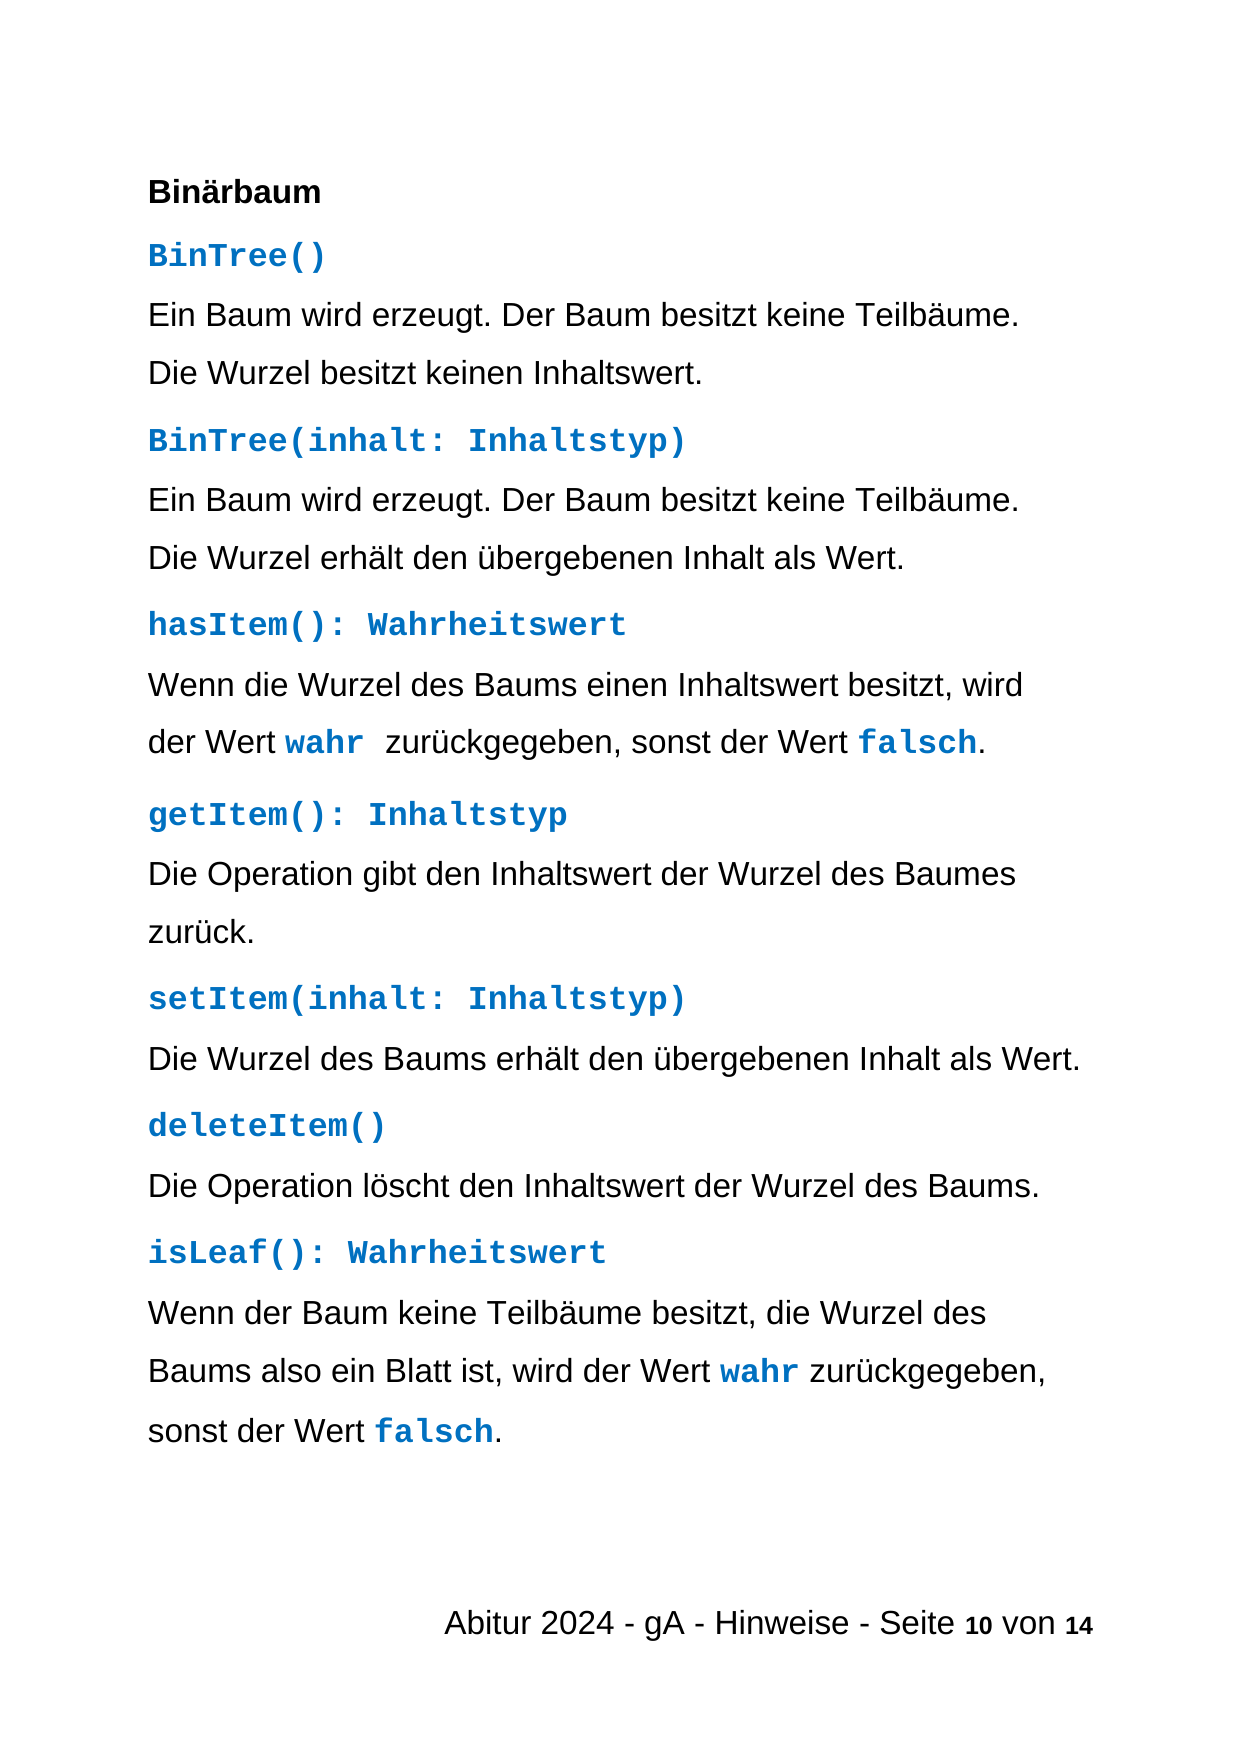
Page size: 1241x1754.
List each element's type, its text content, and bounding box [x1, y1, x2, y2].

text hasItem(): Wahrheitswert Wenn die Wurzel des Baums einen Inhaltswert besitzt, wird der Wert wahr zurückgegeben, sonst der Wert falsch. [148, 608, 1093, 764]
text BinTree() Ein Baum wird erzeugt. Der Baum besitzt keine Teilbäume. Die Wurzel besitzt keinen Inhaltswert. [148, 238, 1093, 392]
text deleteItem() Die Operation löscht den Inhaltswert der Wurzel des Baums. [148, 1109, 1093, 1204]
text BinTree(inhalt: Inhaltstyp) Ein Baum wird erzeugt. Der Baum besitzt keine Teilbäume. Die Wurzel erhält den übergebenen Inhalt als Wert. [148, 423, 1093, 576]
subtitle Binärbaum [148, 173, 1093, 211]
text isLeaf(): Wahrheitswert Wenn der Baum keine Teilbäume besitzt, die Wurzel des Baums also ein Blatt ist, wird der Wert wahr zurückgegeben, sonst der Wert falsch. [148, 1236, 1093, 1453]
text setItem(inhalt: Inhaltstyp) Die Wurzel des Baums erhält den übergebenen Inhalt als Wert. [148, 982, 1093, 1077]
text getItem(): Inhaltstyp Die Operation gibt den Inhaltswert der Wurzel des Baumes zurück. [148, 797, 1093, 950]
